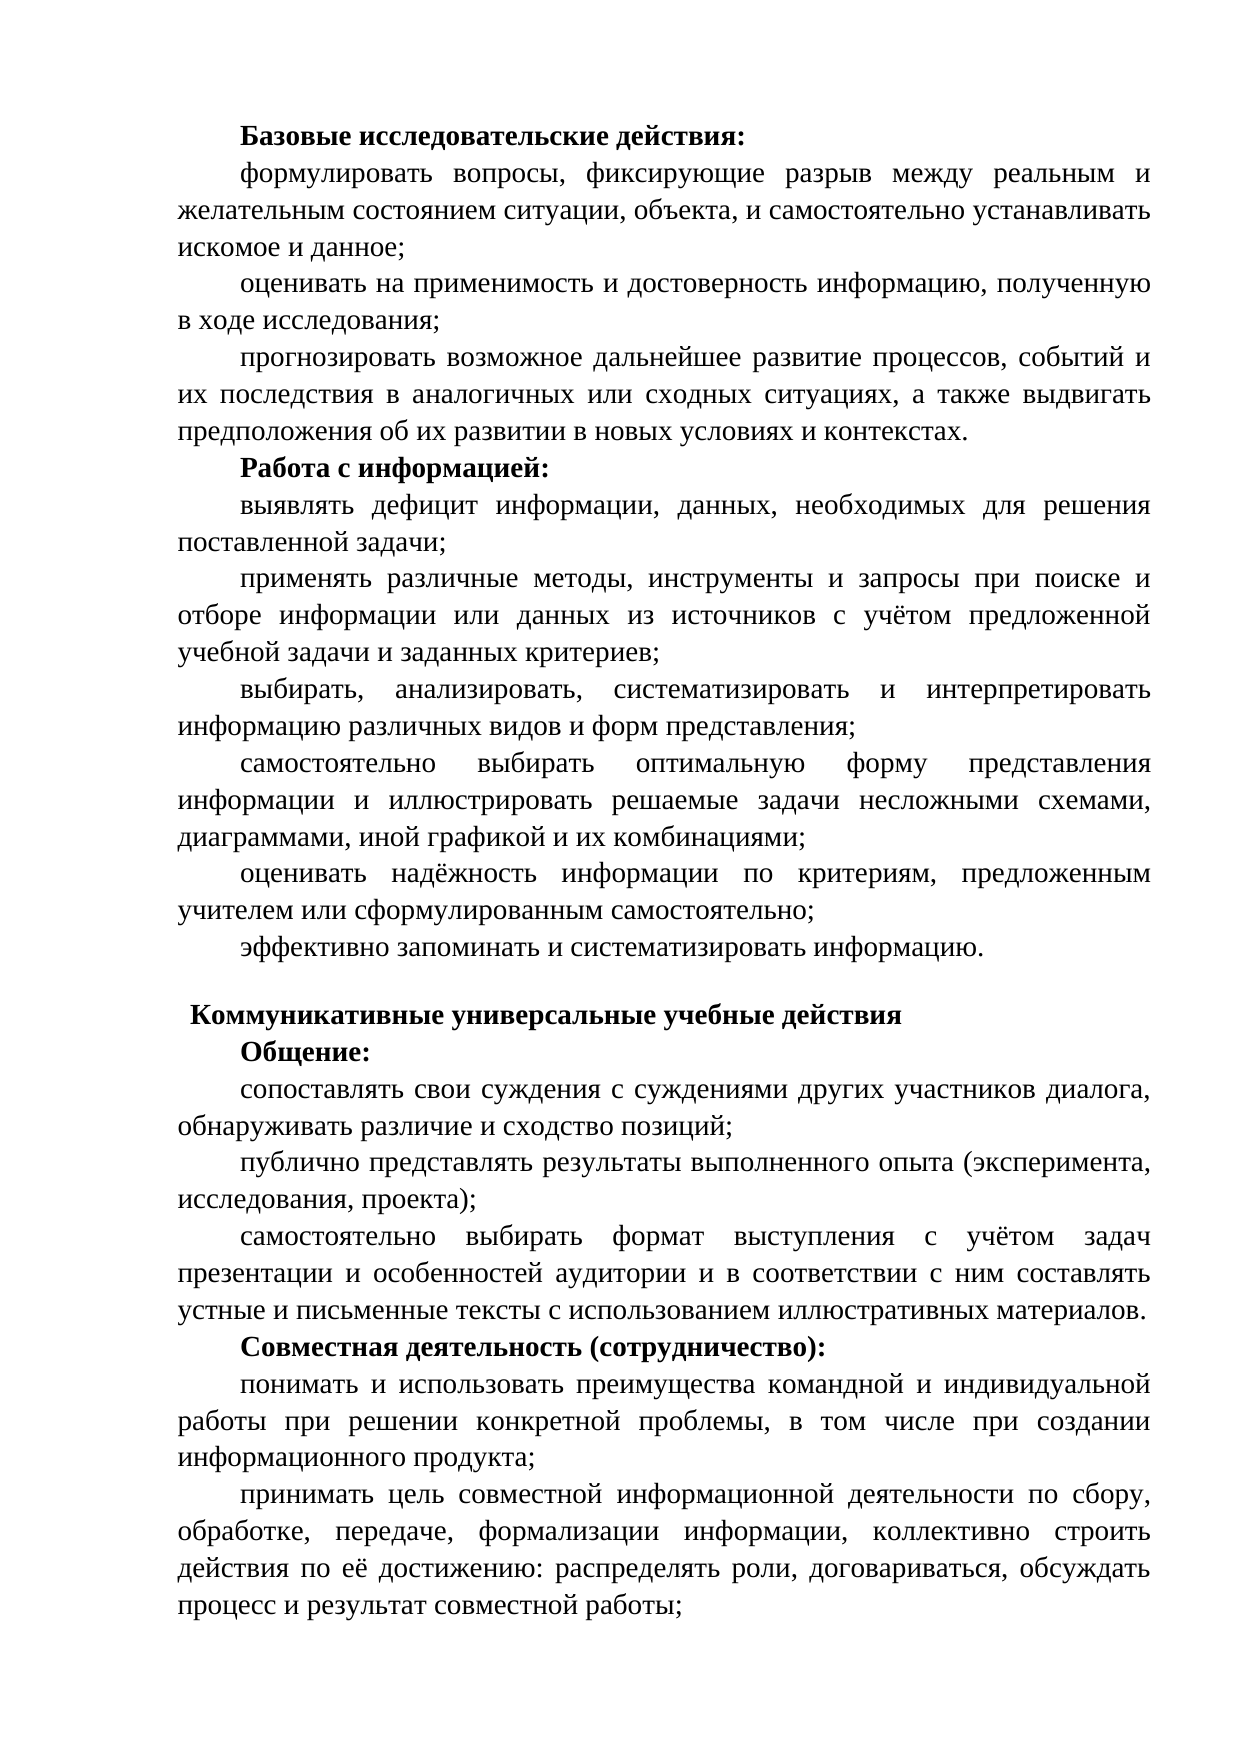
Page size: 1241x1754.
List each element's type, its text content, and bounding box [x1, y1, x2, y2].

text формулировать вопросы, фиксирующие разрыв между реальным и желательным состоянием ситуации, объекта, и самостоятельно устанавливать искомое и данное; [177, 155, 1152, 262]
text оценивать надёжность информации по критериям, предложенным учителем или сформулированным самостоятельно; [177, 856, 1152, 926]
text Базовые исследовательские действия: [177, 118, 1152, 152]
text Общение: [177, 1034, 1152, 1067]
text понимать и использовать преимущества командной и индивидуальной работы при решении конкретной проблемы, в том числе при создании информационного продукта; [177, 1366, 1152, 1473]
text прогнозировать возможное дальнейшее развитие процессов, событий и их последствия в аналогичных или сходных ситуациях, а также выдвигать предположения об их развитии в новых условиях и контекстах. [177, 339, 1152, 447]
text публично представлять результаты выполненного опыта (эксперимента, исследования, проекта); [177, 1144, 1152, 1215]
text применять различные методы, инструменты и запросы при поиске и отборе информации или данных из источников с учётом предложенной учебной задачи и заданных критериев; [177, 561, 1152, 668]
text самостоятельно выбирать формат выступления с учётом задач презентации и особенностей аудитории и в соответствии с ним составлять устные и письменные тексты с использованием иллюстративных материалов. [177, 1218, 1152, 1326]
text принимать цель совместной информационной деятельности по сбору, обработке, передаче, формализации информации, коллективно строить действия по её достижению: распределять роли, договариваться, обсуждать процесс и результат совместной работы; [177, 1476, 1152, 1621]
text Коммуникативные универсальные учебные действия [190, 997, 1152, 1031]
text выбирать, анализировать, систематизировать и интерпретировать информацию различных видов и форм представления; [177, 671, 1152, 742]
text выявлять дефицит информации, данных, необходимых для решения поставленной задачи; [177, 487, 1152, 557]
text сопоставлять свои суждения с суждениями других участников диалога, обнаруживать различие и сходство позиций; [177, 1071, 1152, 1141]
text Совместная деятельность (сотрудничество): [177, 1329, 1152, 1362]
text самостоятельно выбирать оптимальную форму представления информации и иллюстрировать решаемые задачи несложными схемами, диаграммами, иной графикой и их комбинациями; [177, 745, 1152, 852]
text оценивать на применимость и достоверность информацию, полученную в ходе исследования; [177, 266, 1152, 336]
text эффективно запоминать и систематизировать информацию. [177, 929, 1152, 963]
text Работа с информацией: [177, 450, 1152, 483]
